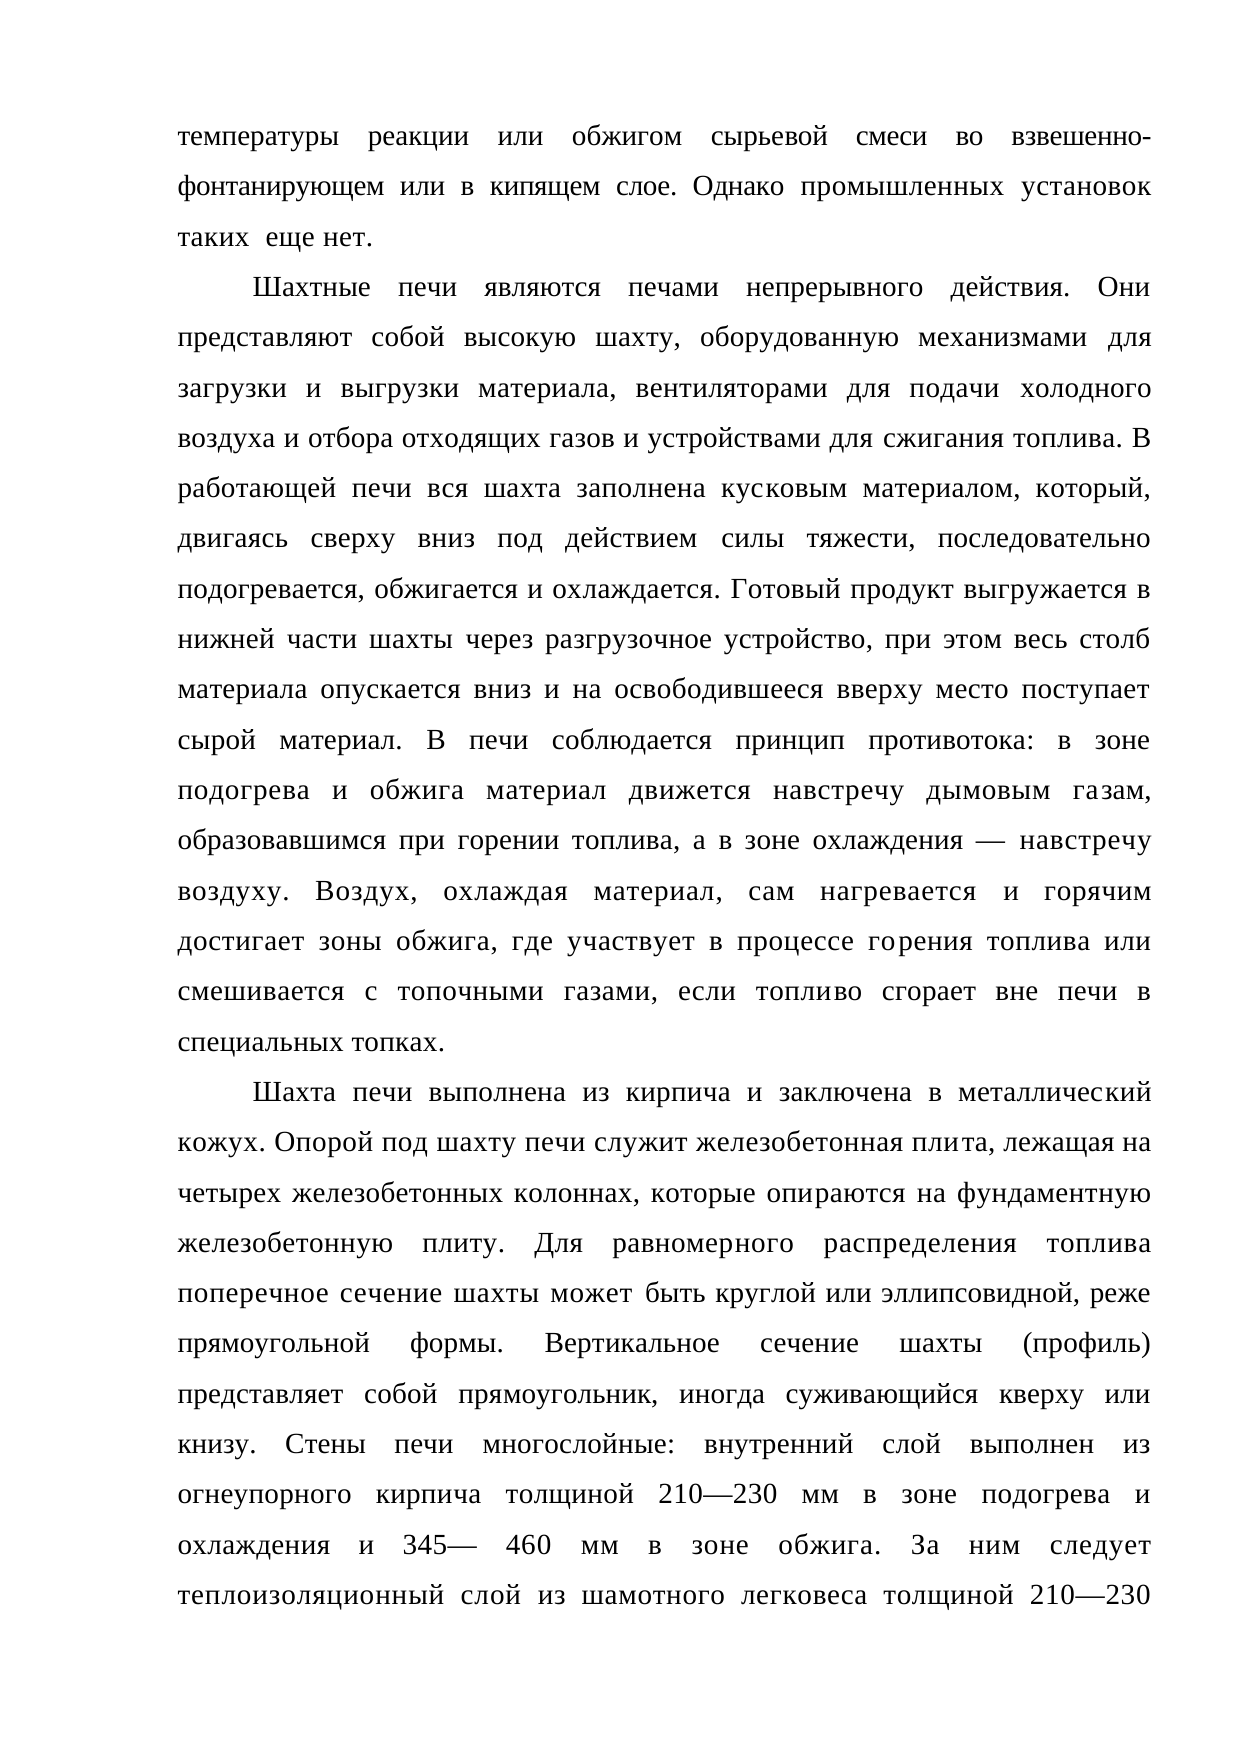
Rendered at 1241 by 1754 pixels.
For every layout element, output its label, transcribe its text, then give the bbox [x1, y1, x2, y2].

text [177, 118, 1152, 252]
text Шахтные печи являются печами непрерывного действия. Они представляют собой высокую шахту, оборудованную механизмами для загрузки и выгрузки материала, вентиляторами для подачи холодного воздуха и отбора отходящих газов и устройствами для сжигания топлива. В работающей печи вся шахта заполнена кусковым материалом, который, двигаясь сверху вниз под действием силы тяжести, последовательно подогревается, обжигается и охлаждается. Готовый продукт выгружается в нижней части шахты через разгрузочное устройство, при этом весь столб материала опускается вниз и на освободившееся вверху место поступает сырой материал. В печи соблюдается принцип противотока: в зоне подогрева и обжига материал движется навстречу дымовым газам, образовавшимся при горении топлива, а в зоне охлаждения — навстречу воздуху. Воздух, охлаждая материал, сам нагревается и горячим достигает зоны обжига, где участвует в процессе горения топлива или смешивается с топочными газами, если топливо сгорает вне печи в специальных топках. [177, 269, 1152, 1057]
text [177, 1074, 1152, 1611]
